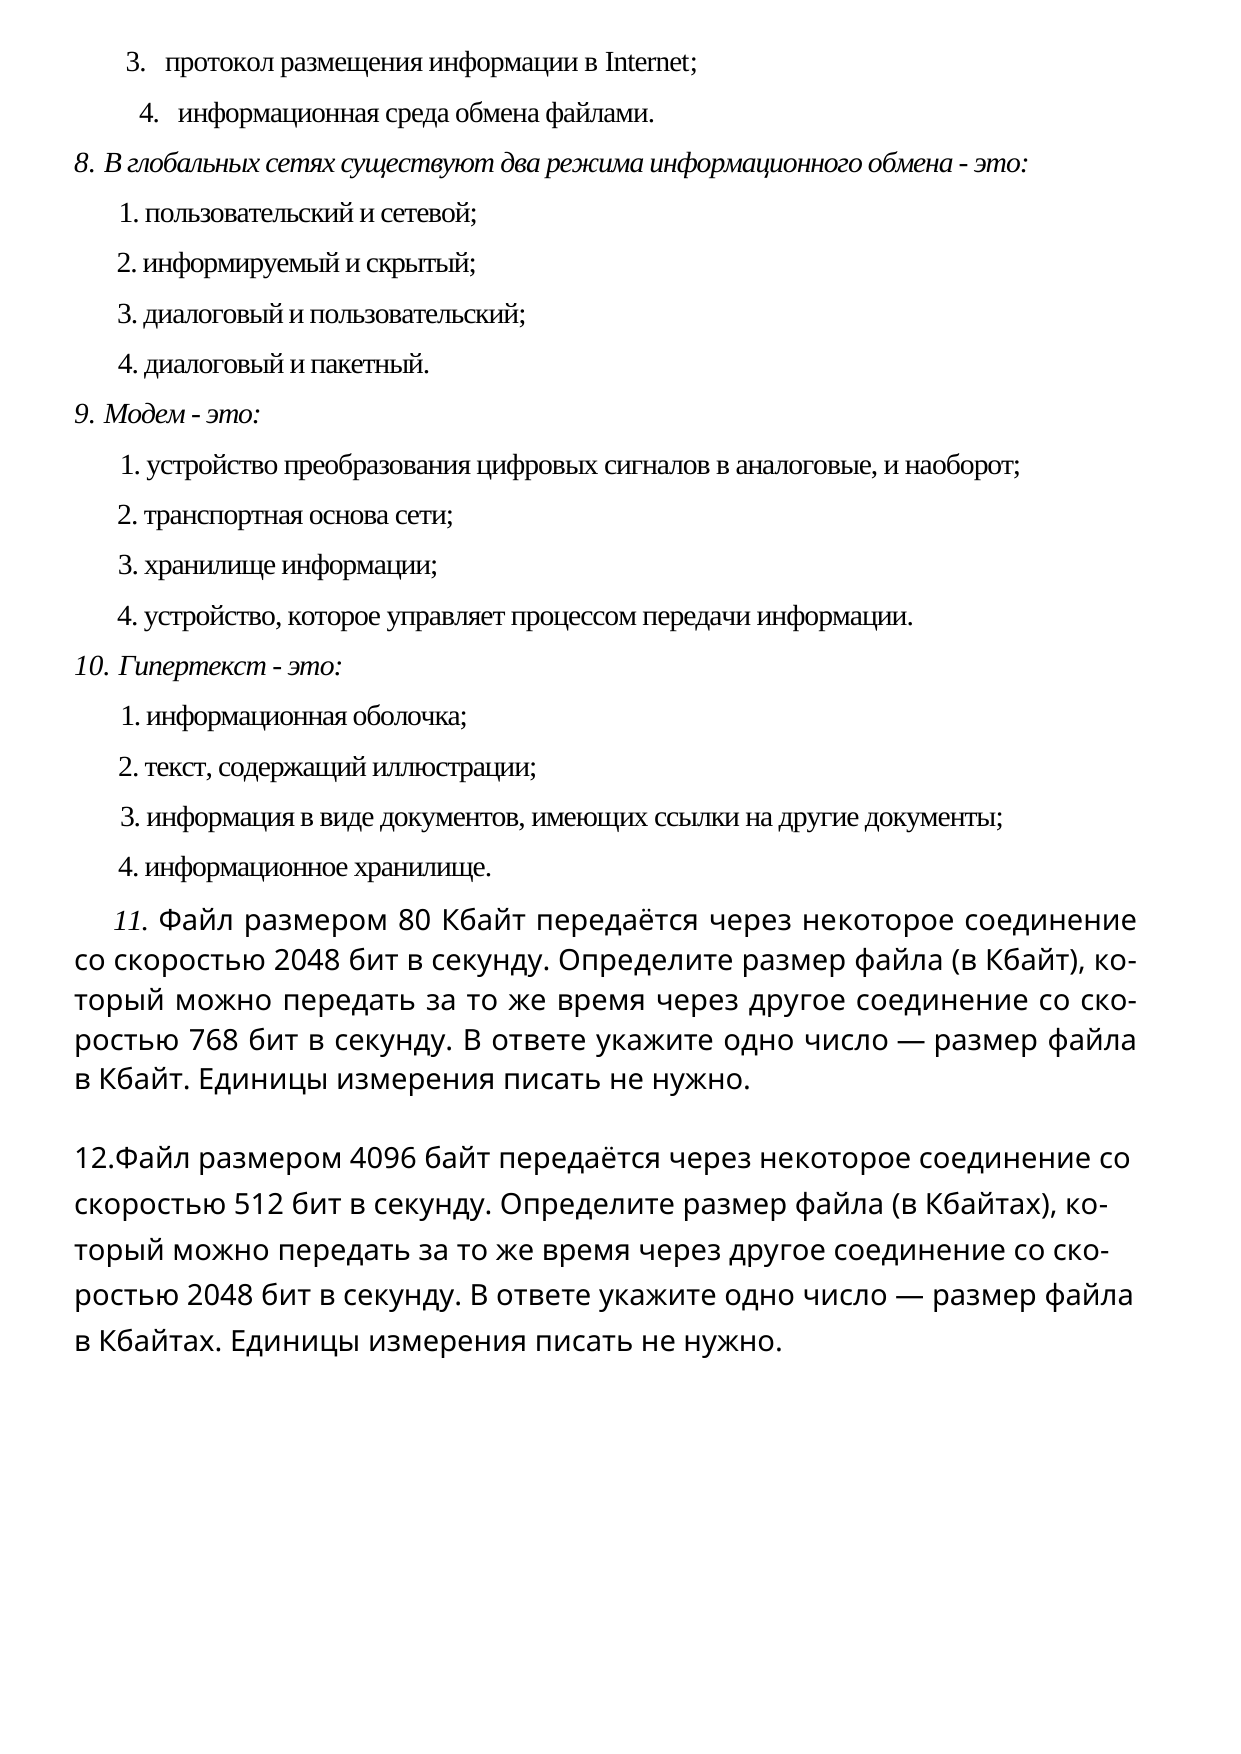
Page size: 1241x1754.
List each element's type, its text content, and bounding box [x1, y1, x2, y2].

list Гипертекст - это: [74, 648, 1137, 682]
text 1. пользовательский и сетевой; [112, 195, 1137, 229]
text 1. устройство преобразования цифровых сигналов в аналоговые, и наоборот; [113, 447, 1137, 480]
text 4. информационное хранилище. [112, 849, 1137, 883]
text 3. диалоговый и пользовательский; [111, 296, 1137, 329]
text 3. хранилище информации; [111, 547, 1137, 581]
list В глобальных сетях существуют два режима информационного обмена - это: [74, 145, 1137, 178]
text 2. информируемый и скрытый; [110, 246, 1137, 279]
text 4. диалоговый и пакетный. [110, 346, 1137, 380]
text 3. протокол размещения информации в Internet; [112, 44, 1137, 78]
text 4. устройство, которое управляет процессом передачи информации. [111, 598, 1137, 631]
list Модем - это: [74, 397, 1137, 430]
text 1. информационная оболочка; [114, 698, 1137, 732]
text 2. транспортная основа сети; [111, 497, 1137, 531]
text 2. текст, содержащий иллюстрации; [112, 749, 1137, 782]
text 12.Файл размером 4096 байт передаётся через некоторое соединение со скоростью 512 бит в секунду. Определите размер файла (в Кбайтах), который можно передать за то же время через другое соединение со скоростью 2048 бит в секунду. В ответе укажите одно число — размер файла в Кбайтах. Единицы измерения писать не нужно. [74, 1138, 1137, 1360]
text 4. информационная среда обмена файлами. [75, 95, 1137, 128]
text 11. Файл размером 80 Кбайт передаётся через некоторое соединение со скоростью 2048 бит в секунду. Определите размер файла (в Кбайт), который можно передать за то же время через другое соединение со скоростью 768 бит в секунду. В ответе укажите одно число — размер файла в Кбайт. Единицы измерения писать не нужно. [74, 900, 1137, 1098]
text 3. информация в виде документов, имеющих ссылки на другие документы; [112, 799, 1137, 833]
